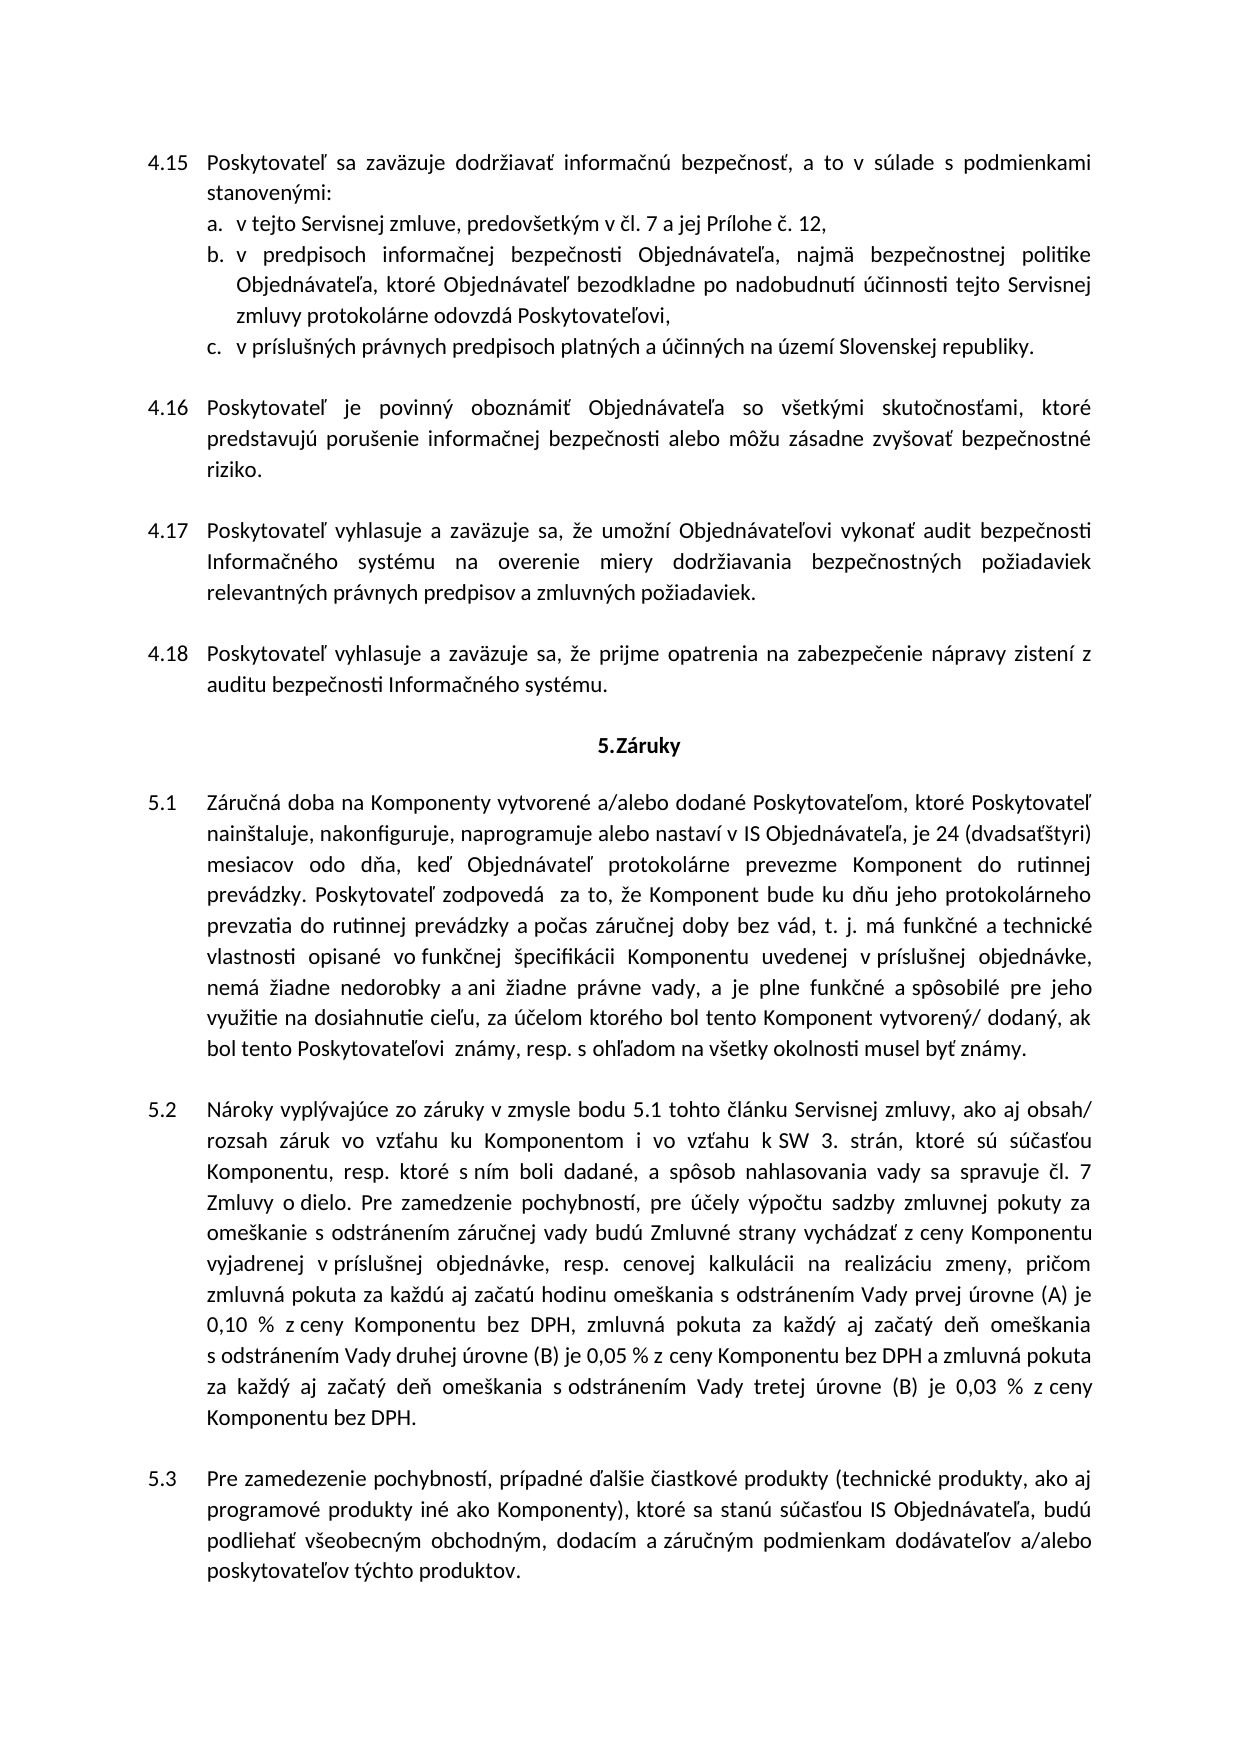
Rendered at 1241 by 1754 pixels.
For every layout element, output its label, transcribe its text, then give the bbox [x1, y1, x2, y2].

list Poskytovateľ je povinný oboznámiť Objednávateľa so všetkými skutočnosťami, ktoré predstavujú porušenie informačnej bezpečnosti alebo môžu zásadne zvyšovať bezpečnostné riziko. [148, 393, 1093, 483]
list v tejto Servisnej zmluve, predovšetkým v čl. 7 a jej Prílohe č. 12, [207, 209, 1093, 237]
list Poskytovateľ vyhlasuje a zaväzuje sa, že prijme opatrenia na zabezpečenie nápravy zistení z auditu bezpečnosti Informačného systému. [148, 639, 1093, 698]
list Poskytovateľ vyhlasuje a zaväzuje sa, že umožní Objednávateľovi vykonať audit bezpečnosti Informačného systému na overenie miery dodržiavania bezpečnostných požiadaviek relevantných právnych predpisov a zmluvných požiadaviek. [148, 516, 1093, 606]
subtitle Záruky [185, 731, 1093, 759]
list Pre zamedezenie pochybností, prípadné ďalšie čiastkové produkty (technické produkty, ako aj programové produkty iné ako Komponenty), ktoré sa stanú súčasťou IS Objednávateľa, budú podliehať všeobecným obchodným, dodacím a záručným podmienkam dodávateľov a/alebo poskytovateľov týchto produktov. [148, 1464, 1093, 1584]
list Poskytovateľ sa zaväzuje dodržiavať informačnú bezpečnosť, a to v súlade s podmienkami stanovenými: [148, 148, 1093, 206]
list v predpisoch informačnej bezpečnosti Objednávateľa, najmä bezpečnostnej politike Objednávateľa, ktoré Objednávateľ bezodkladne po nadobudnutí účinnosti tejto Servisnej zmluvy protokolárne odovzdá Poskytovateľovi, [207, 240, 1093, 329]
list Záručná doba na Komponenty vytvorené a/alebo dodané Poskytovateľom, ktoré Poskytovateľ nainštaluje, nakonfiguruje, naprogramuje alebo nastaví v IS Objednávateľa, je 24 (dvadsaťštyri) mesiacov odo dňa, keď Objednávateľ protokolárne prevezme Komponent do rutinnej prevádzky. Poskytovateľ zodpovedá za to, že Komponent bude ku dňu jeho protokolárneho prevzatia do rutinnej prevádzky a počas záručnej doby bez vád, t. j. má funkčné a technické vlastnosti opisané vo funkčnej špecifikácii Komponentu uvedenej v príslušnej objednávke, nemá žiadne nedorobky a ani žiadne právne vady, a je plne funkčné a spôsobilé pre jeho využitie na dosiahnutie cieľu, za účelom ktorého bol tento Komponent vytvorený/ dodaný, ak bol tento Poskytovateľovi známy, resp. s ohľadom na všetky okolnosti musel byť známy. [148, 788, 1093, 1062]
list Nároky vyplývajúce zo záruky v zmysle bodu 5.1 tohto článku Servisnej zmluvy, ako aj obsah/ rozsah záruk vo vzťahu ku Komponentom i vo vzťahu k SW 3. strán, ktoré sú súčasťou Komponentu, resp. ktoré s ním boli dadané, a spôsob nahlasovania vady sa spravuje čl. 7 Zmluvy o dielo. Pre zamedzenie pochybností, pre účely výpočtu sadzby zmluvnej pokuty za omeškanie s odstránením záručnej vady budú Zmluvné strany vychádzať z ceny Komponentu vyjadrenej v príslušnej objednávke, resp. cenovej kalkulácii na realizáciu zmeny, pričom zmluvná pokuta za každú aj začatú hodinu omeškania s odstránením Vady prvej úrovne (A) je 0,10 % z ceny Komponentu bez DPH, zmluvná pokuta za každý aj začatý deň omeškania s odstránením Vady druhej úrovne (B) je 0,05 % z ceny Komponentu bez DPH a zmluvná pokuta za každý aj začatý deň omeškania s odstránením Vady tretej úrovne (B) je 0,03 % z ceny Komponentu bez DPH. [148, 1096, 1093, 1431]
list v príslušných právnych predpisoch platných a účinných na území Slovenskej republiky. [207, 332, 1093, 360]
